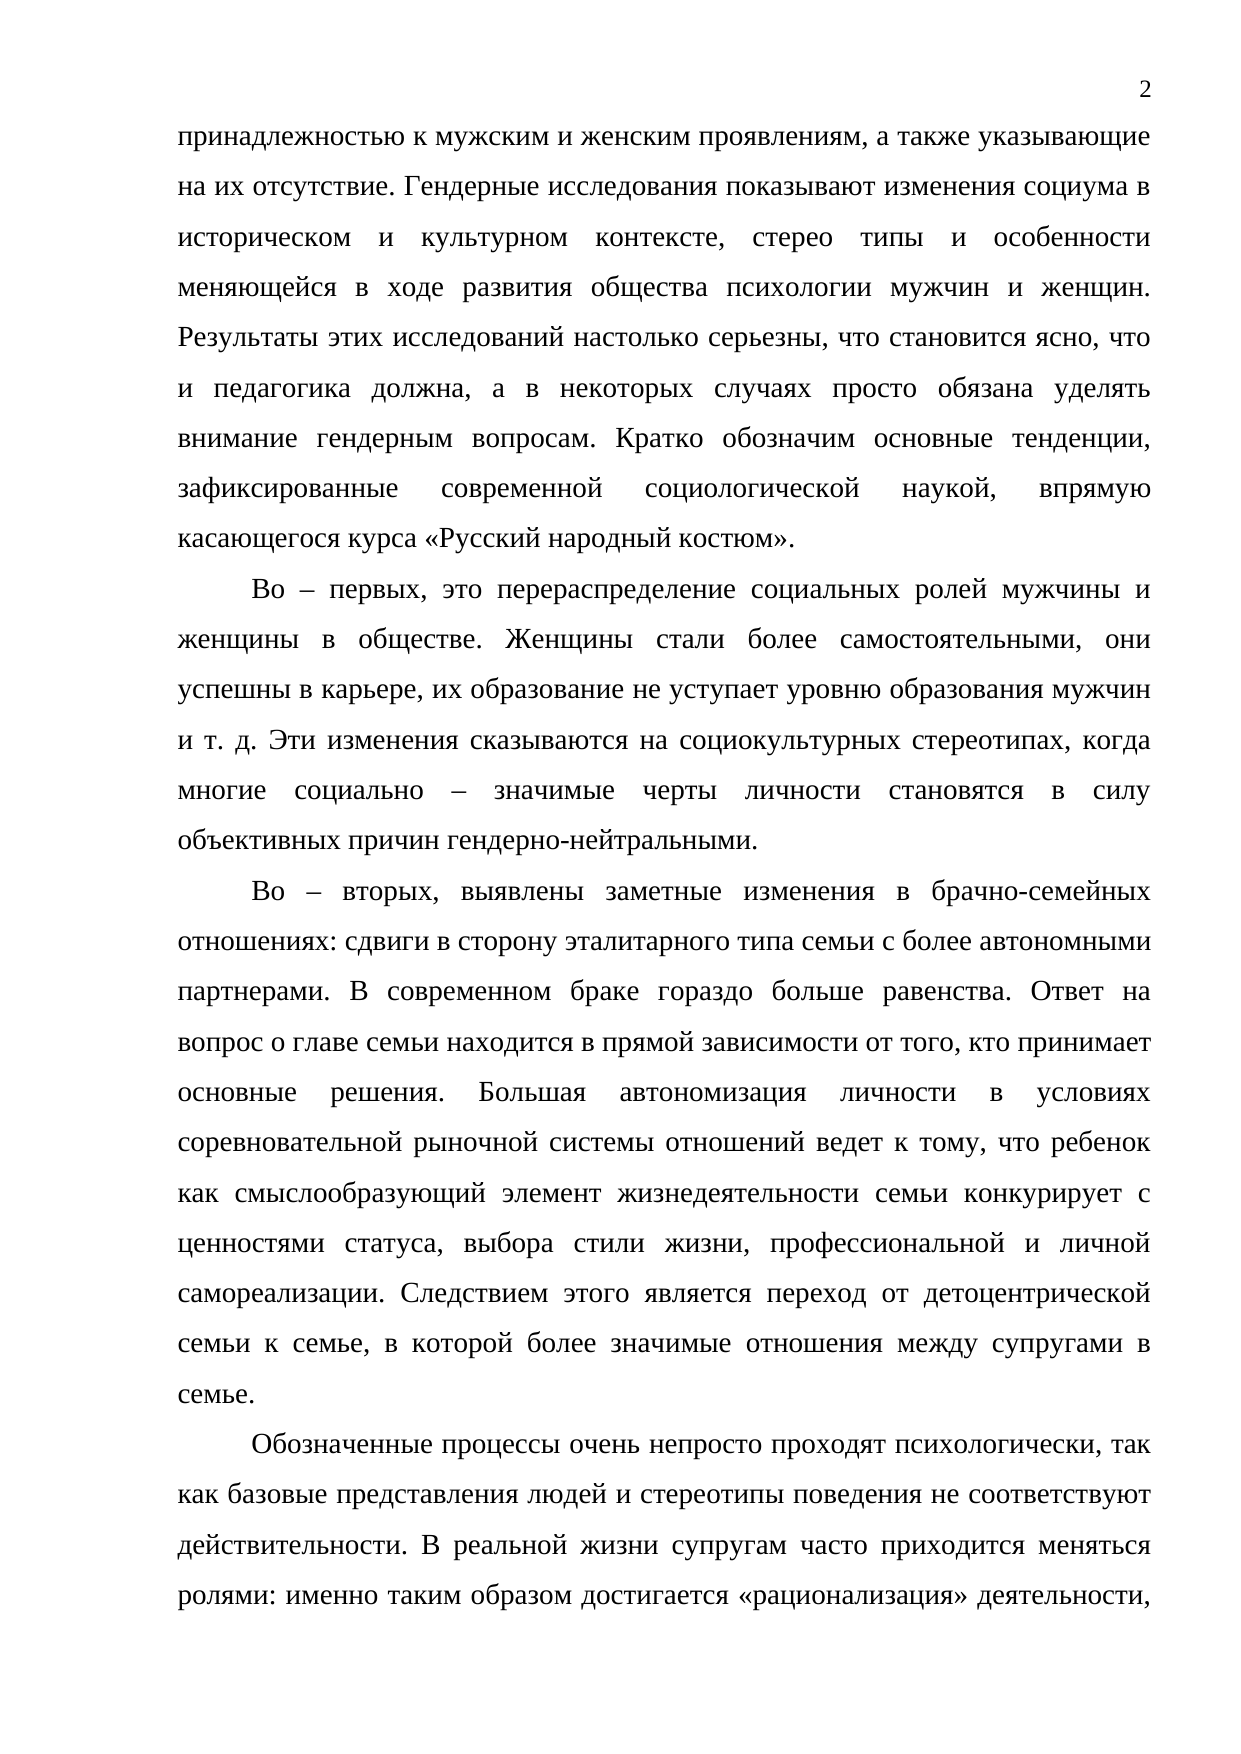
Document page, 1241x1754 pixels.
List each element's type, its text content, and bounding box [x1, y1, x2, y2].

text Во – первых, это перераспределение социальных ролей мужчины и женщины в обществе. Женщины стали более самостоятельными, они успешны в карьере, их образование не уступает уровню образования мужчин и т. д. Эти изменения сказываются на социокультурных стереотипах, когда многие социально – значимые черты личности становятся в силу объективных причин гендерно-нейтральными. [177, 571, 1152, 856]
text Во – вторых, выявлены заметные изменения в брачно-семейных отношениях: сдвиги в сторону эталитарного типа семьи с более автономными партнерами. В современном браке гораздо больше равенства. Ответ на вопрос о главе семьи находится в прямой зависимости от того, кто принимает основные решения. Большая автономизация личности в условиях соревновательной рыночной системы отношений ведет к тому, что ребенок как смыслообразующий элемент жизнедеятельности семьи конкурирует с ценностями статуса, выбора стили жизни, профессиональной и личной самореализации. Следствием этого является переход от детоцентрической семьи к семье, в которой более значимые отношения между супругами в семье. [177, 873, 1152, 1409]
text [177, 1426, 1152, 1611]
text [177, 118, 1152, 554]
